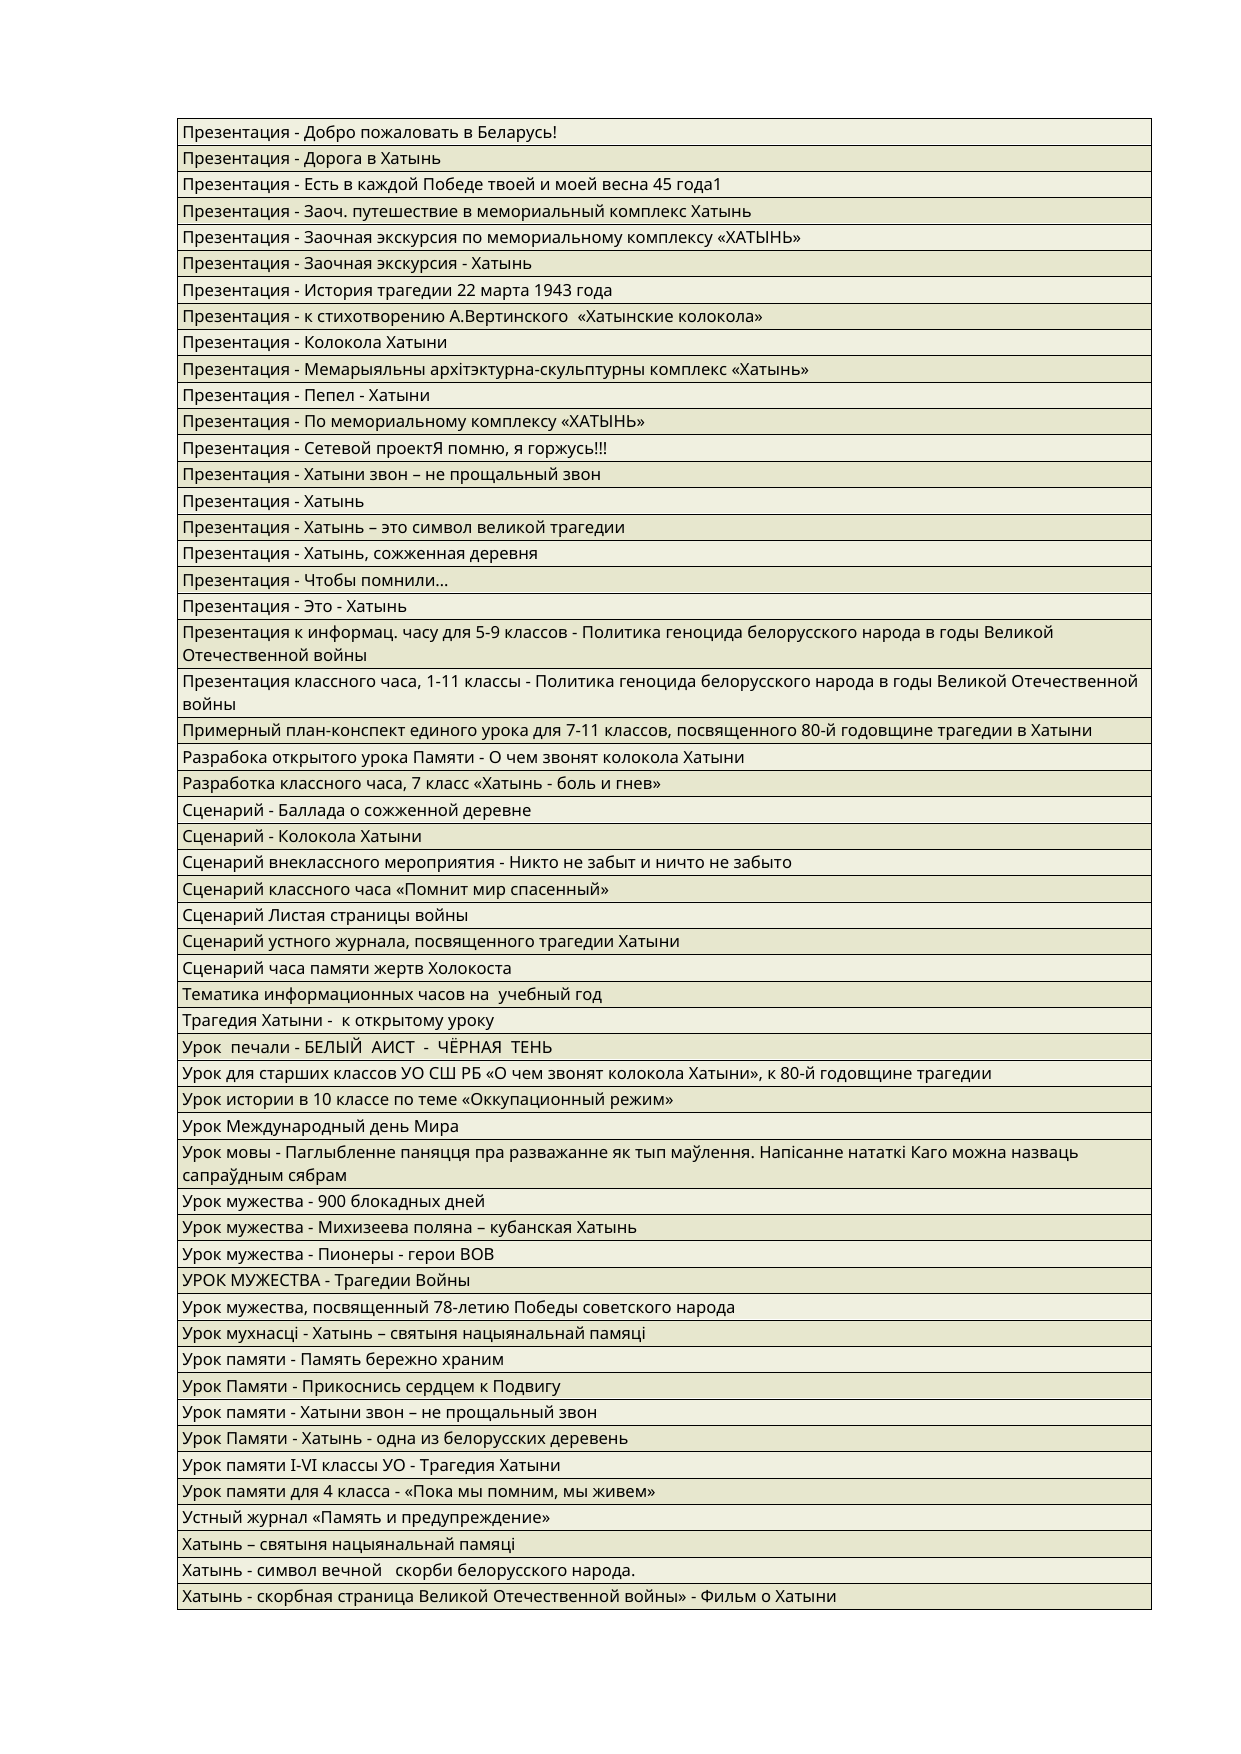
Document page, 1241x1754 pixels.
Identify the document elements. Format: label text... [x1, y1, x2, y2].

table_cell Сценарий - Колокола Хатыни [178, 824, 1151, 849]
table_cell Примерный план-конспект единого урока для 7-11 классов, посвященного 80-й годовщине трагедии в Хатыни [178, 718, 1151, 743]
table_cell Разрабока открытого урока Памяти - О чем звонят колокола Хатыни [178, 744, 1151, 770]
table_cell Презентация - Хатынь, сожженная деревня [178, 541, 1151, 566]
table_cell Устный журнал «Память и предупреждение» [178, 1505, 1151, 1530]
table_cell Презентация - к стихотворению А.Вертинского «Хатынские колокола» [178, 304, 1151, 329]
table_cell Урок памяти для 4 класса - «Пока мы помним, мы живем» [178, 1479, 1151, 1504]
table_cell Презентация - Добро пожаловать в Беларусь! [178, 119, 1151, 144]
table_cell Урок мухнасці - Хатынь – святыня нацыянальнай памяці [178, 1321, 1151, 1346]
table_cell Презентация - История трагедии 22 марта 1943 года [178, 277, 1151, 303]
table_cell Урок Международный день Мира [178, 1113, 1151, 1139]
table_cell Урок мужества - Михизеева поляна – кубанская Хатынь [178, 1215, 1151, 1240]
table_cell Презентация - Заочная экскурсия - Хатынь [178, 251, 1151, 276]
table_cell Урок памяти - Хатыни звон – не прощальный звон [178, 1400, 1151, 1425]
table_cell Презентация - Хатынь [178, 488, 1151, 513]
table_cell Урок истории в 10 классе по теме «Оккупационный режим» [178, 1087, 1151, 1112]
table_cell Урок памяти - Память бережно храним [178, 1347, 1151, 1372]
table_cell Урок мовы - Паглыбленне паняцця пра разважанне як тып маўлення. Напісанне нататкі Каго можна назваць сапраўдным сябрам [178, 1140, 1151, 1188]
table_cell Презентация - Это - Хатынь [178, 594, 1151, 619]
table_cell Тематика информационных часов на учебный год [178, 982, 1151, 1007]
table_cell УРОК МУЖЕСТВА - Трагедии Войны [178, 1268, 1151, 1293]
table_cell Сценарий Листая страницы войны [178, 903, 1151, 928]
table_cell Презентация - По мемориальному комплексу «ХАТЫНЬ» [178, 409, 1151, 434]
table_cell Хатынь – святыня нацыянальнай памяці [178, 1531, 1151, 1557]
table_cell Презентация - Чтобы помнили… [178, 567, 1151, 592]
table_cell Урок мужества - Пионеры - герои ВОВ [178, 1241, 1151, 1267]
table_cell Презентация - Сетевой проектЯ помню, я горжусь!!! [178, 435, 1151, 461]
table_cell Хатынь - скорбная страница Великой Отечественной войны» - Фильм о Хатыни [178, 1584, 1151, 1609]
table_cell Презентация - Заоч. путешествие в мемориальный комплекс Хатынь [178, 198, 1151, 223]
table_cell Презентация - Хатыни звон – не прощальный звон [178, 462, 1151, 487]
table_cell Сценарий классного часа «Помнит мир спасенный» [178, 876, 1151, 901]
table_cell Презентация - Дорога в Хатынь [178, 146, 1151, 171]
table_cell Урок Памяти - Хатынь - одна из белорусских деревень [178, 1426, 1151, 1451]
table_cell Урок мужества - 900 блокадных дней [178, 1189, 1151, 1214]
table_cell Презентация классного часа, 1-11 классы - Политика геноцида белорусского народа в годы Великой Отечественной войны [178, 669, 1151, 717]
table_cell Сценарий - Баллада о сожженной деревне [178, 797, 1151, 822]
table_cell Сценарий часа памяти жертв Холокоста [178, 955, 1151, 981]
table_cell Презентация - Колокола Хатыни [178, 330, 1151, 355]
table_cell Презентация - Есть в каждой Победе твоей и моей весна 45 года1 [178, 172, 1151, 197]
table_cell Презентация - Хатынь – это символ великой трагедии [178, 515, 1151, 540]
table_cell Сценарий внеклассного мероприятия - Никто не забыт и ничто не забыто [178, 850, 1151, 875]
table_cell Презентация - Мемарыяльны архітэктурна-скульптурны комплекс «Хатынь» [178, 356, 1151, 382]
table_cell Презентация - Пепел - Хатыни [178, 383, 1151, 408]
table_cell Урок памяти I-VI классы УО - Трагедия Хатыни [178, 1452, 1151, 1478]
table_cell Хатынь - символ вечной скорби белорусского народа. [178, 1558, 1151, 1583]
table_cell Урок Памяти - Прикоснись сердцем к Подвигу [178, 1373, 1151, 1398]
table_cell Презентация - Заочная экскурсия по мемориальному комплексу «ХАТЫНЬ» [178, 225, 1151, 250]
table_cell Сценарий устного журнала, посвященного трагедии Хатыни [178, 929, 1151, 954]
table_cell Урок мужества, посвященный 78-летию Победы советского народа [178, 1294, 1151, 1319]
table_cell Урок для старших классов УО СШ РБ «О чем звонят колокола Хатыни», к 80-й годовщине трагедии [178, 1061, 1151, 1086]
table_cell Презентация к информац. часу для 5-9 классов - Политика геноцида белорусского народа в годы Великой Отечественной войны [178, 620, 1151, 668]
table_cell Разработка классного часа, 7 класс «Хатынь - боль и гнев» [178, 771, 1151, 796]
table_cell Трагедия Хатыни - к открытому уроку [178, 1008, 1151, 1033]
table_cell Урок печали - БЕЛЫЙ АИСТ - ЧЁРНАЯ ТЕНЬ [178, 1034, 1151, 1059]
